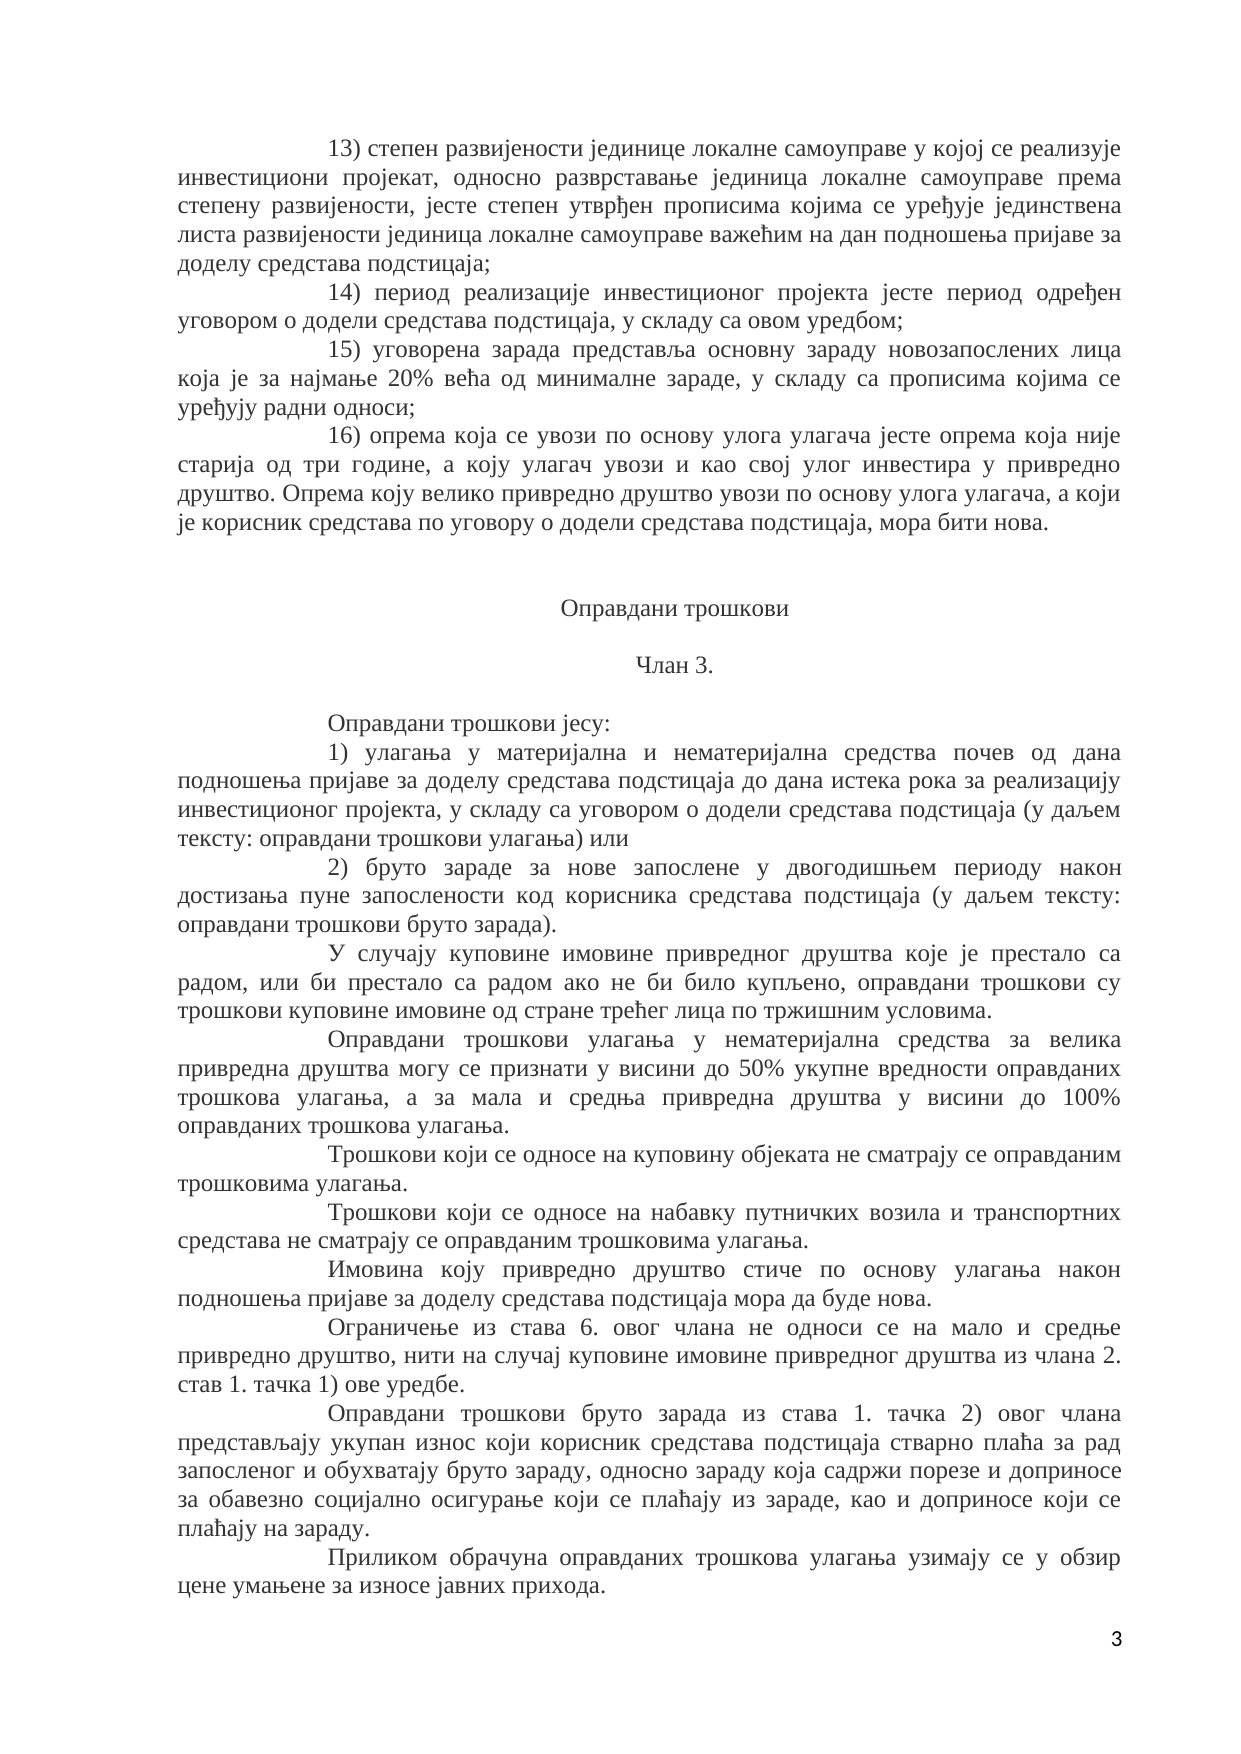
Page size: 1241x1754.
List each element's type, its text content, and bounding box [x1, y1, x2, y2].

text 16) опрема која се увози по основу улога улагача јесте опрема која није старија од три године, а коју улагач увози и као свој улог инвестира у привредно друштво. Опрема коју велико привредно друштво увози по основу улога улагача, а који је корисник средстава по уговору о додели средстава подстицаја, мора бити нова. [177, 420, 1122, 535]
text Имовина коју привредно друштво стиче по основу улагања након подношења пријаве за доделу средстава подстицаја мора да буде нова. [177, 1254, 1122, 1312]
text Оправдани трошкови улагања у нематеријална средства за велика привредна друштва могу се признати у висини до 50% укупне вредности оправданих трошкова улагања, а за мала и средња привредна друштва у висини до 100% оправданих трошкова улагања. [177, 1024, 1122, 1139]
text 2) бруто зараде за нове запослене у двогодишњем периоду након достизања пуне запослености код корисника средстава подстицаја (у даљем тексту: оправдани трошкови бруто зарада). [177, 852, 1122, 938]
text Приликом обрачуна оправданих трошкова улагања узимају се у обзир цене умањене за износе јавних прихода. [177, 1542, 1122, 1599]
text Трошкови који се односе на набавку путничких возила и транспортних средстава не сматрају се оправданим трошковима улагања. [177, 1197, 1122, 1254]
text 15) уговорена зарада представља основну зараду новозапослених лица која је за најмање 20% већа од минималне зараде, у складу са прописима којима се уређују радни односи; [177, 334, 1122, 420]
text Трошкови који се односе на куповину објеката не сматрају се оправданим трошковима улагања. [177, 1139, 1122, 1197]
text Оправдани трошкови јесу: [177, 708, 1122, 737]
text Оправдани трошкови бруто зарада из става 1. тачка 2) овог члана представљају укупан износ који корисник средстава подстицаја стварно плаћа за рад запосленог и обухватају бруто зараду, односно зараду која садржи порезе и доприносе за обавезно социјално осигурање који се плаћају из зараде, као и доприносе који се плаћају на зараду. [177, 1398, 1122, 1542]
text 14) период реализације инвестиционог пројекта јесте период одређен уговором о додели средстава подстицаја, у складу са овом уредбом; [177, 277, 1122, 334]
text Ограничење из става 6. овог члана не односи се на мало и средње привредно друштво, нити на случај куповине имовине привредног друштва из члана 2. став 1. тачка 1) ове уредбе. [177, 1312, 1122, 1398]
text 13) степен развијености јединице локалне самоуправе у којој се реализује инвестициони пројекат, односно разврставање јединица локалне самоуправе према степену развијености, јесте степен утврђен прописима којима се уређује јединствена листа развијености јединица локалне самоуправе важећим на дан подношења пријаве за доделу средстава подстицаја; [177, 133, 1122, 277]
text У случају куповине имовине привредног друштва које је престало са радом, или би престало са радом ако не би било купљено, оправдани трошкови су трошкови куповине имовине од стране трећег лица по тржишним условима. [177, 938, 1122, 1024]
text Члан 3. [177, 650, 1122, 679]
text Оправдани трошкови [177, 593, 1122, 622]
text 1) улагања у материјална и нематеријална средства почев од дана подношења пријаве за доделу средстава подстицаја до дана истека рока за реализацију инвестиционог пројекта, у складу са уговором о додели средстава подстицаја (у даљем тексту: оправдани трошкови улагања) или [177, 737, 1122, 852]
